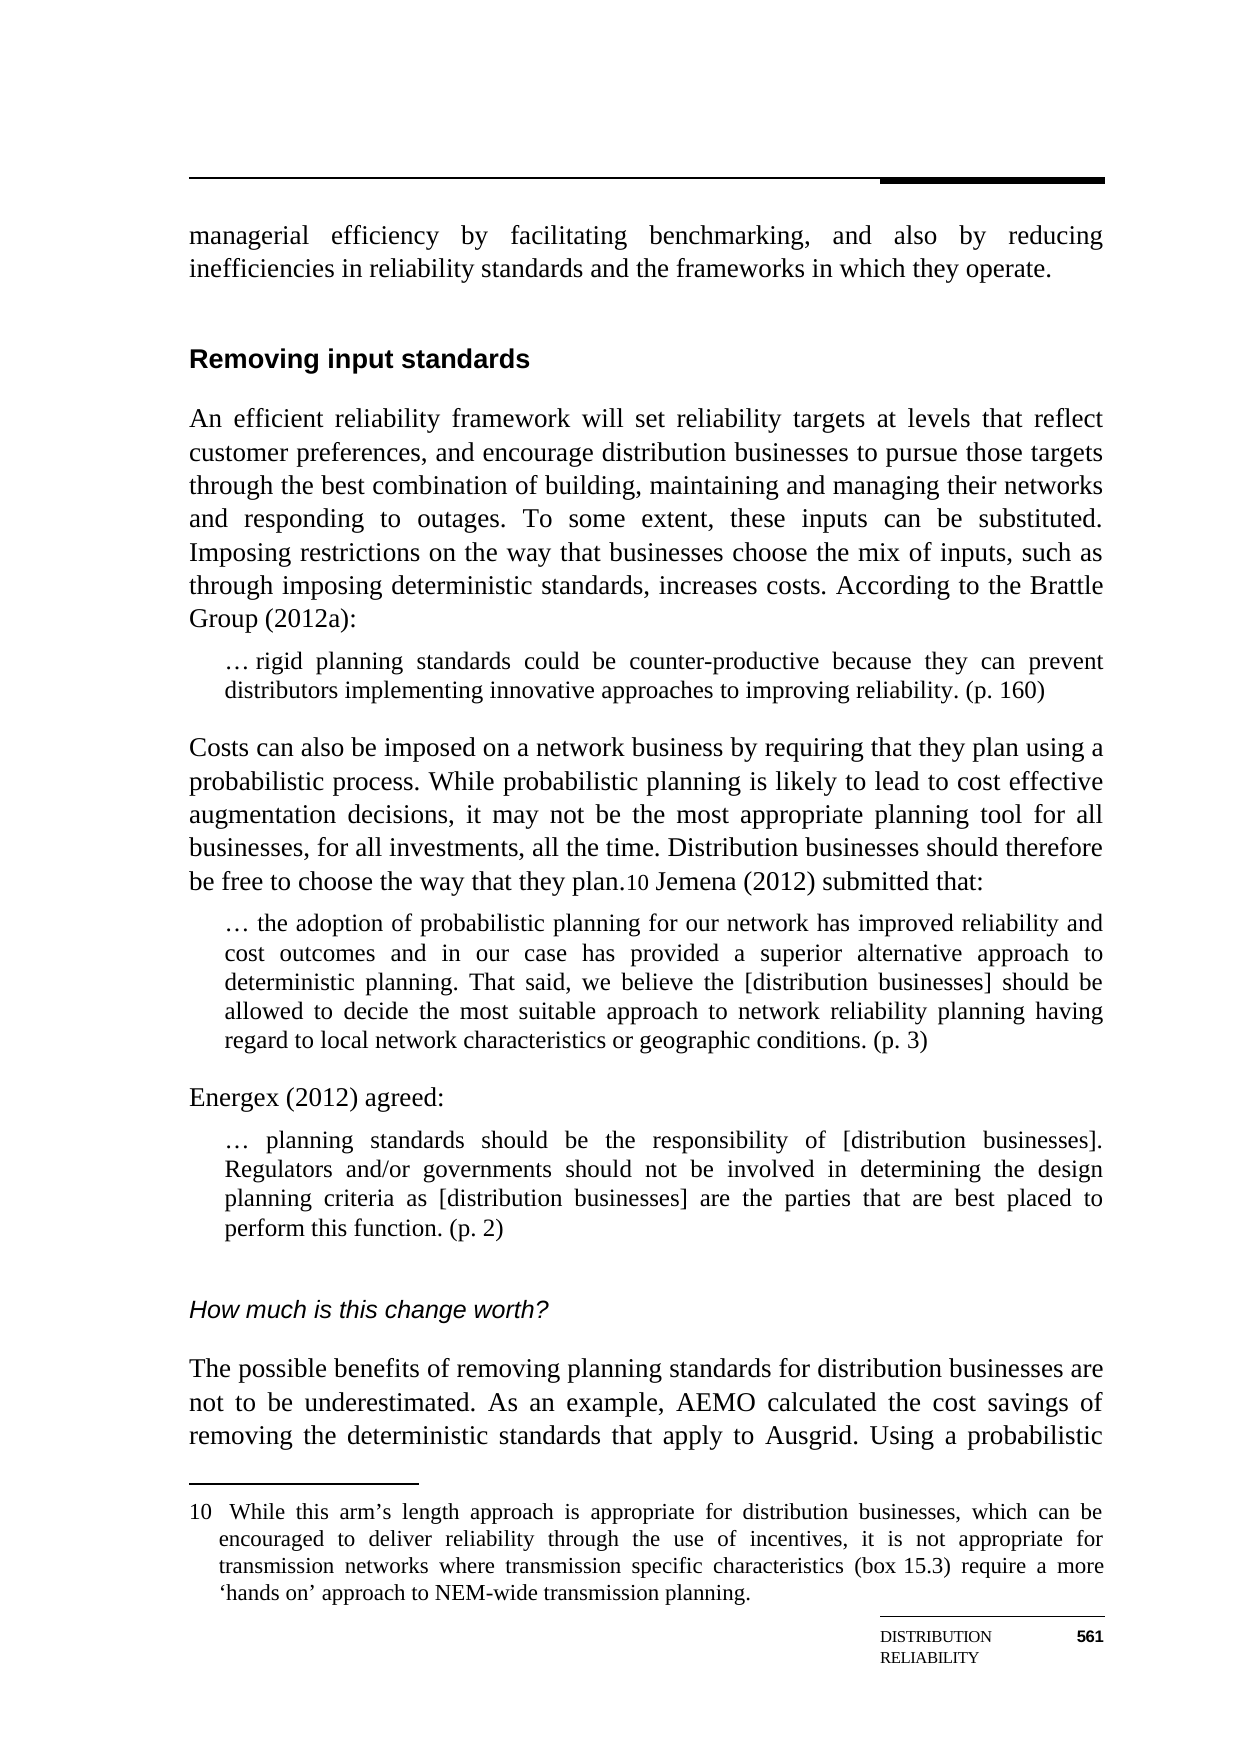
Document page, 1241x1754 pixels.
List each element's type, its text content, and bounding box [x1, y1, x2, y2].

text An efficient reliability framework will set reliability targets at levels that reflect customer preferences, and encourage distribution businesses to pursue those targets through the best combination of building, maintaining and managing their networks and responding to outages. To some extent, these inputs can be substituted. Imposing restrictions on the way that businesses choose the mix of inputs, such as through imposing deterministic standards, increases costs. According to the Brattle Group (2012a): [189, 400, 1104, 633]
text … planning standards should be the responsibility of [distribution businesses]. Regulators and/or governments should not be involved in determining the design planning criteria as [distribution businesses] are the parties that are best placed to perform this function. (p. 2) [224, 1125, 1104, 1242]
text Energex (2012) agreed: [189, 1079, 1104, 1113]
text Costs can also be imposed on a network business by requiring that they plan using a probabilistic process. While probabilistic planning is likely to lead to cost effective augmentation decisions, it may not be the most appropriate planning tool for all businesses, for all investments, all the time. Distribution businesses should therefore be free to choose the way that they plan. Jemena (2012) submitted that: [189, 729, 1104, 896]
text … rigid planning standards could be counter-productive because they can prevent distributors implementing innovative approaches to improving reliability. (p. 160) [224, 646, 1104, 704]
subtitle Removing input standards [189, 342, 1104, 375]
subtitle How much is this change worth? [189, 1292, 1104, 1325]
text … the adoption of probabilistic planning for our network has improved reliability and cost outcomes and in our case has provided a superior alternative approach to deterministic planning. That said, we believe the [distribution businesses] should be allowed to decide the most suitable approach to network reliability planning having regard to local network characteristics or geographic conditions. (p. 3) [224, 908, 1104, 1054]
